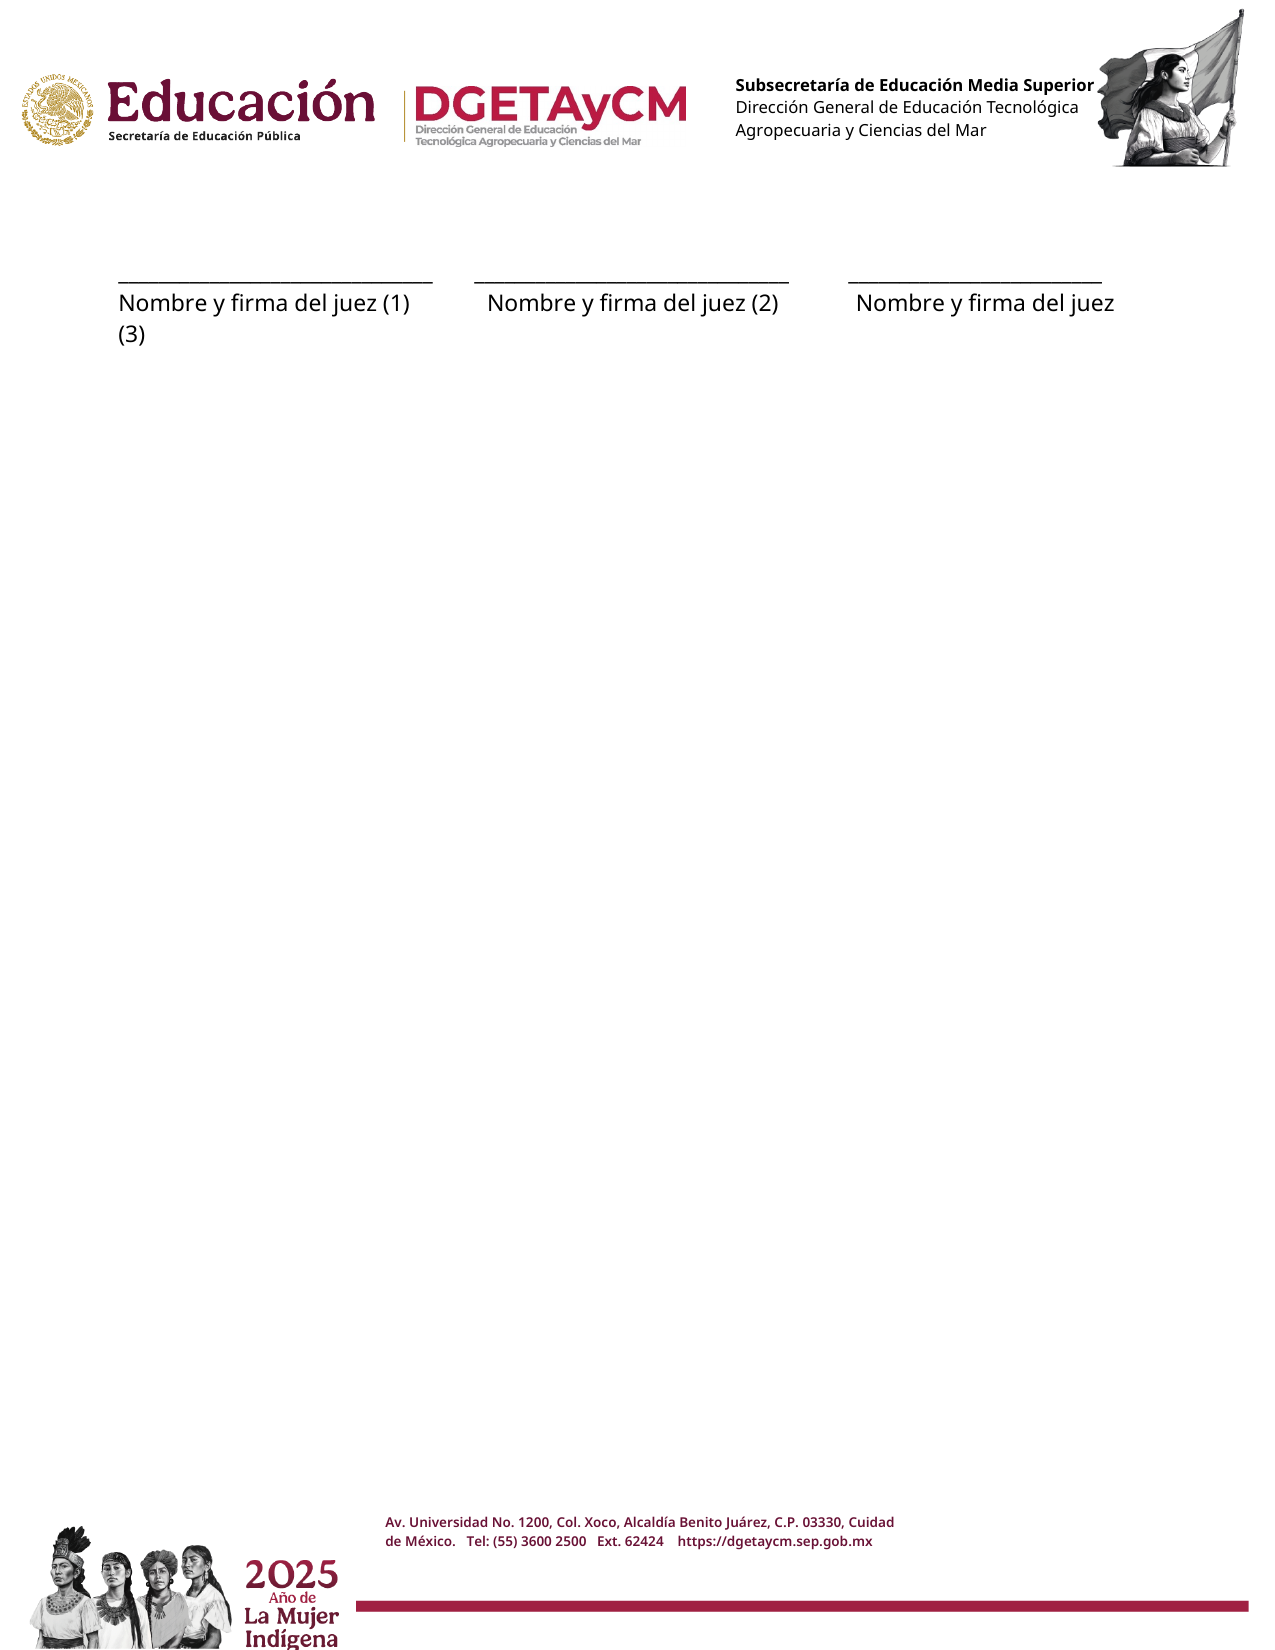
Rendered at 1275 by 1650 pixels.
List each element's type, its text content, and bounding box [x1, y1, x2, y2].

text _______________________________ _______________________________ _________________________ [118, 256, 1127, 287]
picture [0, 0, 1275, 1650]
text Nombre y firma del juez (1) Nombre y firma del juez (2) Nombre y firma del juez (3) [118, 287, 1127, 349]
